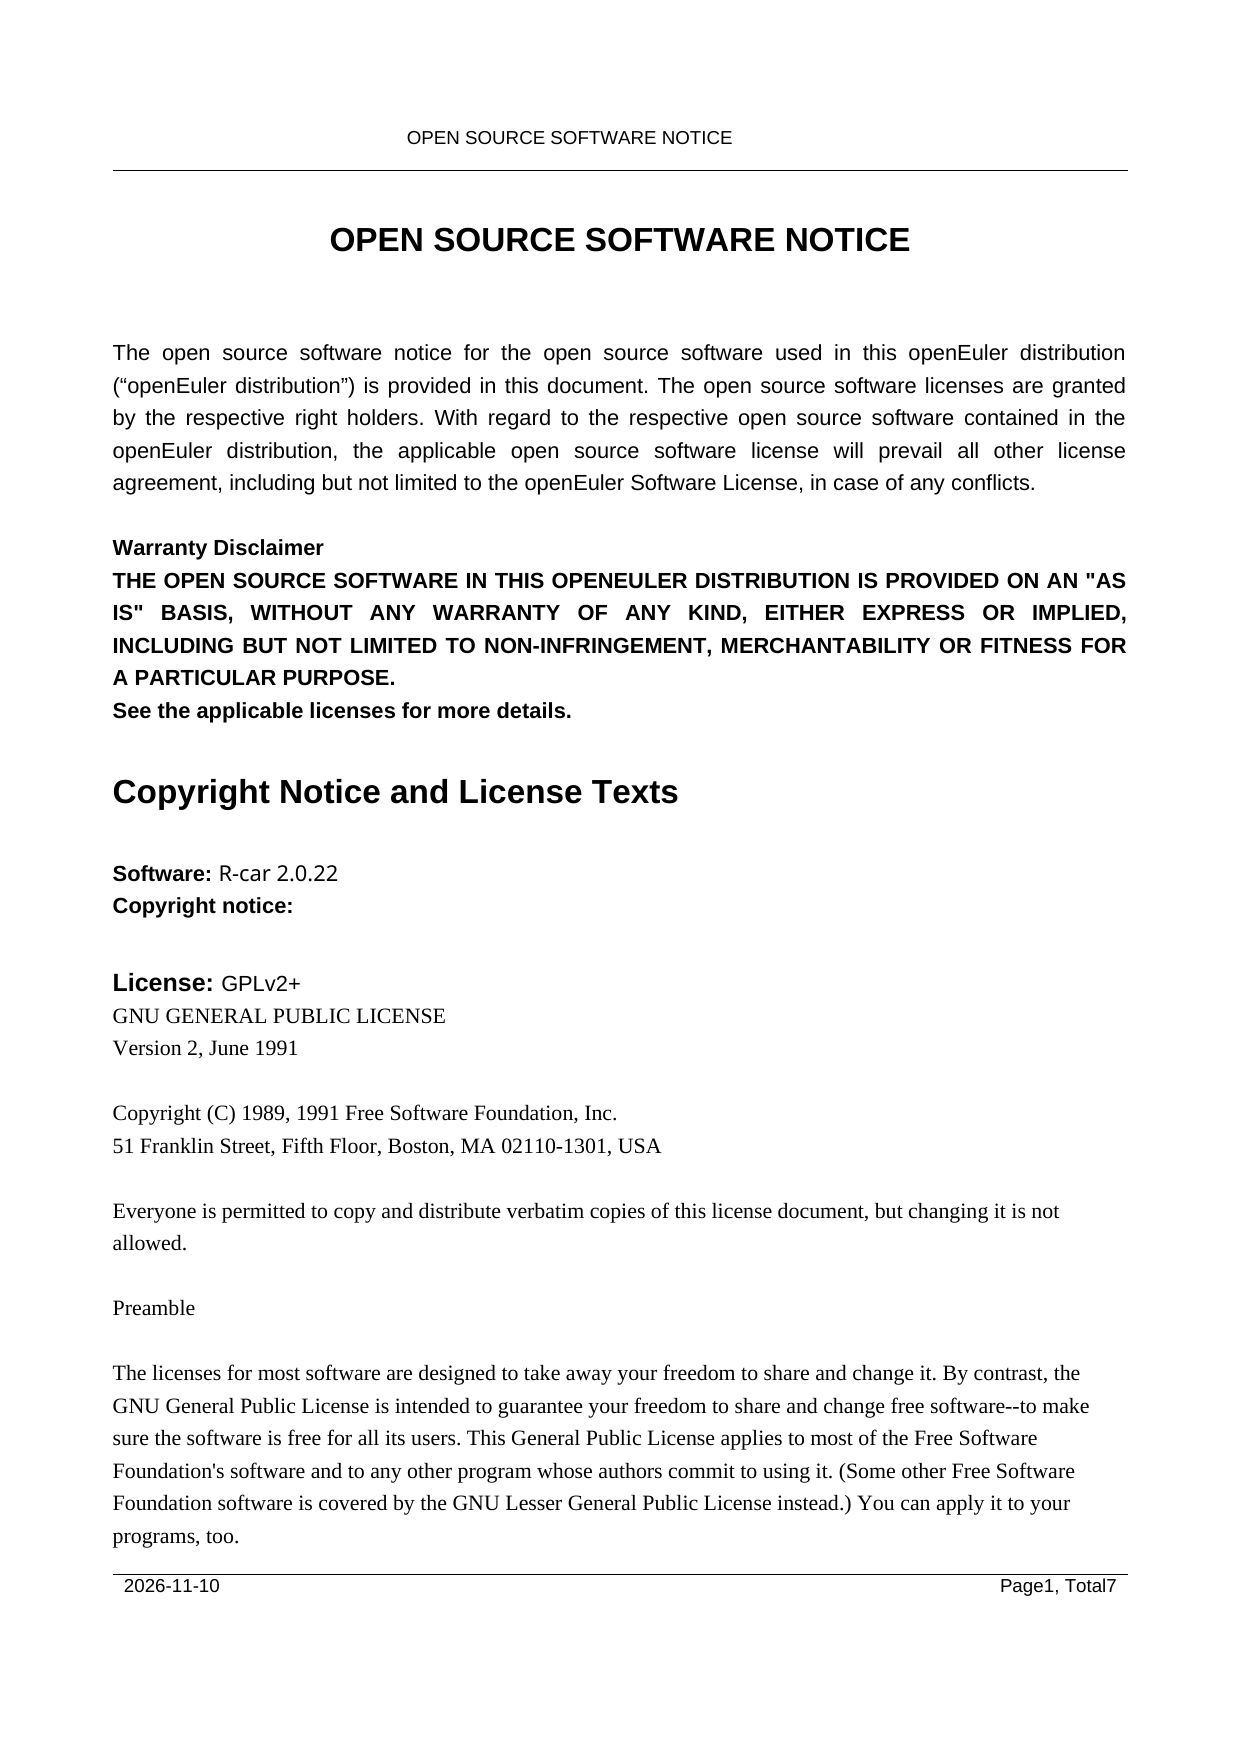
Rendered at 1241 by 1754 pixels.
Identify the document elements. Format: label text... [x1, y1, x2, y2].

text Copyright notice: [112, 889, 1128, 921]
text The open source software notice for the open source software used in this openEuler distribution (“openEuler distribution”) is provided in this document. The open source software licenses are granted by the respective right holders. With regard to the respective open source software contained in the openEuler distribution, the applicable open source software license will prevail all other license agreement, including but not limited to the openEuler Software License, in case of any conflicts. [112, 336, 1128, 499]
text THE OPEN SOURCE SOFTWARE IN THIS OPENEULER DISTRIBUTION IS PROVIDED ON AN "AS IS" BASIS, WITHOUT ANY WARRANTY OF ANY KIND, EITHER EXPRESS OR IMPLIED, INCLUDING BUT NOT LIMITED TO NON-INFRINGEMENT, MERCHANTABILITY OR FITNESS FOR A PARTICULAR PURPOSE. See the applicable licenses for more details. [112, 564, 1128, 726]
text Warranty Disclaimer [112, 531, 1128, 564]
text License: GPLv2+ [112, 966, 1128, 999]
text Copyright Notice and License Texts [112, 759, 1128, 824]
title Software: R-car 2.0.22 [112, 856, 1128, 889]
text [112, 999, 1128, 1551]
text OPEN SOURCE SOFTWARE NOTICE [112, 206, 1128, 271]
